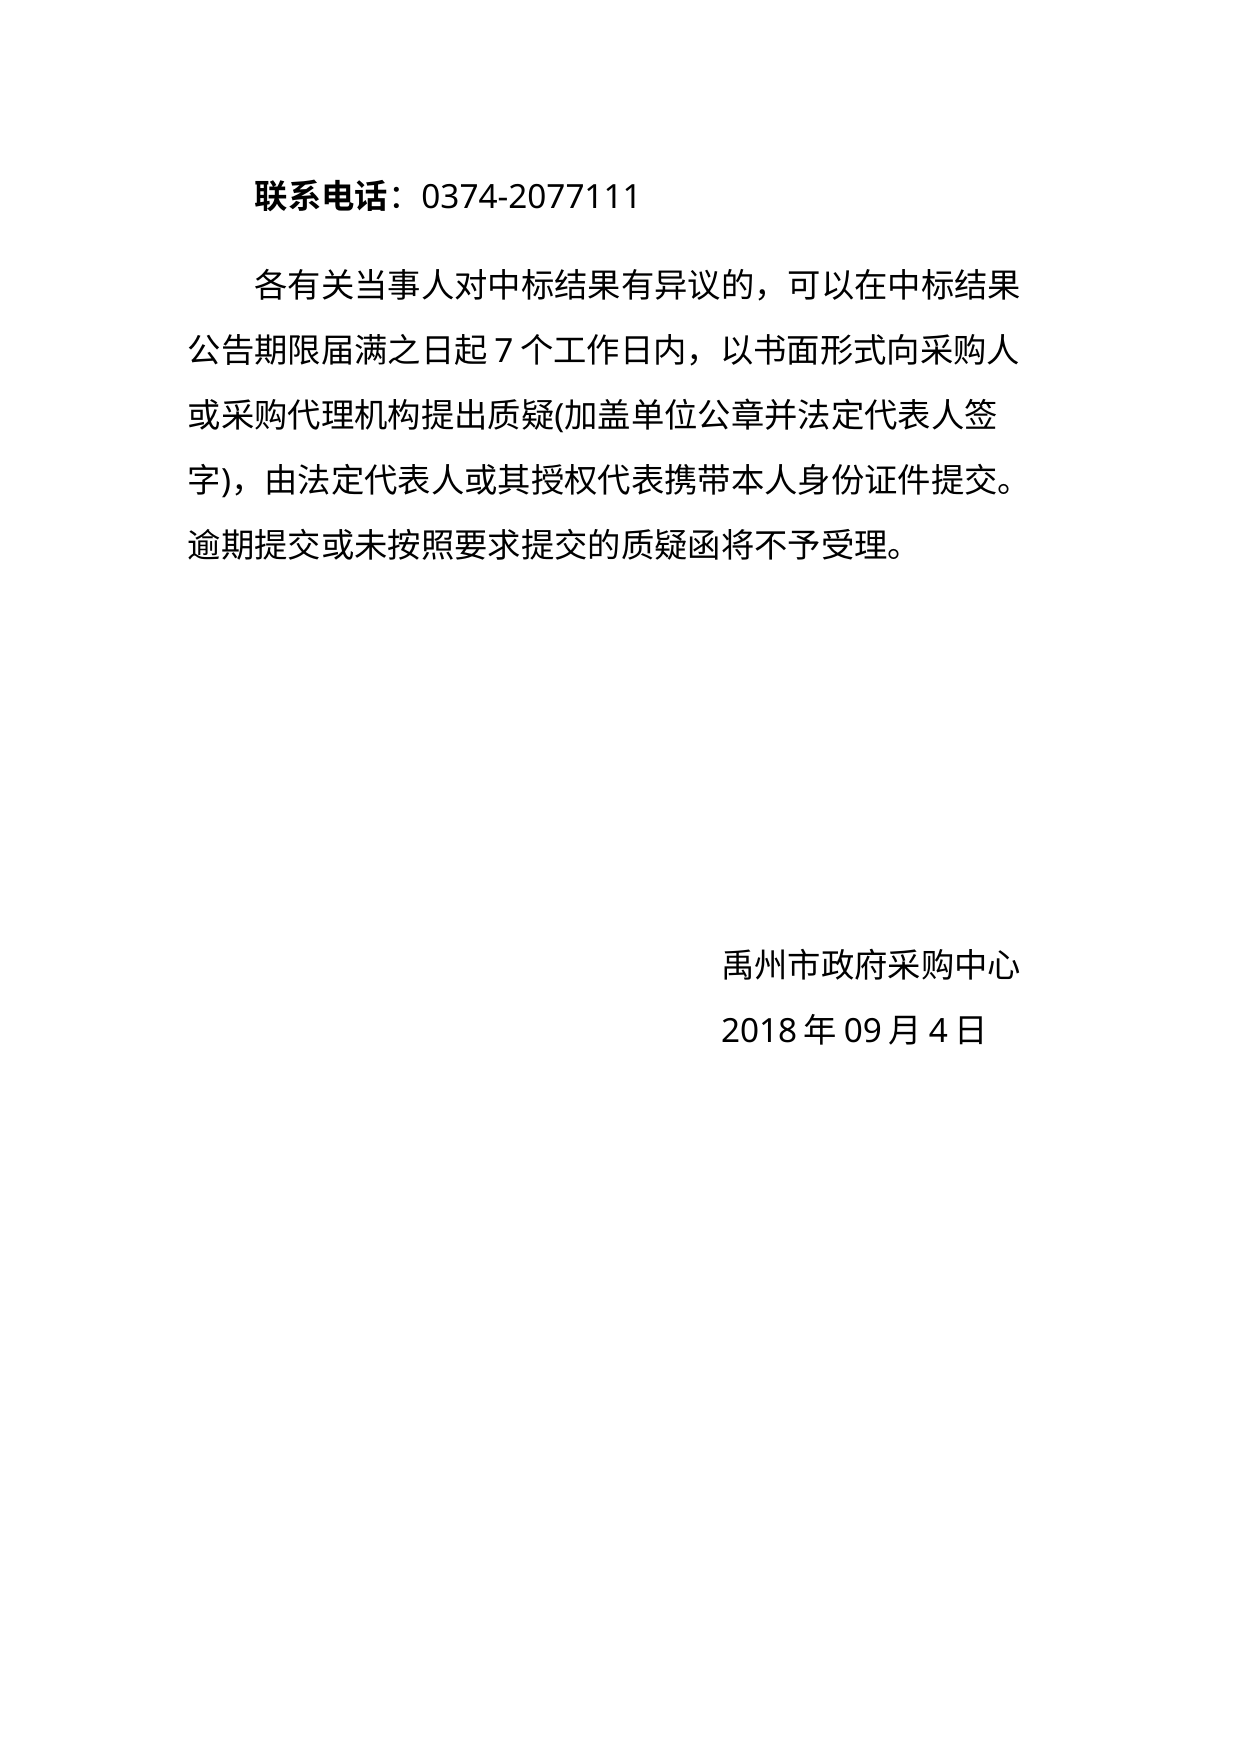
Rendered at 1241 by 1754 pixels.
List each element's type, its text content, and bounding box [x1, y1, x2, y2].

text 2018年09月4日 [187, 995, 1053, 1060]
text 各有关当事人对中标结果有异议的，可以在中标结果公告期限届满之日起7个工作日内，以书面形式向采购人或采购代理机构提出质疑(加盖单位公章并法定代表人签字)，由法定代表人或其授权代表携带本人身份证件提交。逾期提交或未按照要求提交的质疑函将不予受理。 [187, 251, 1053, 576]
text 联系电话：0374-2077111 [187, 162, 1053, 227]
text 禹州市政府采购中心 [187, 930, 1053, 995]
